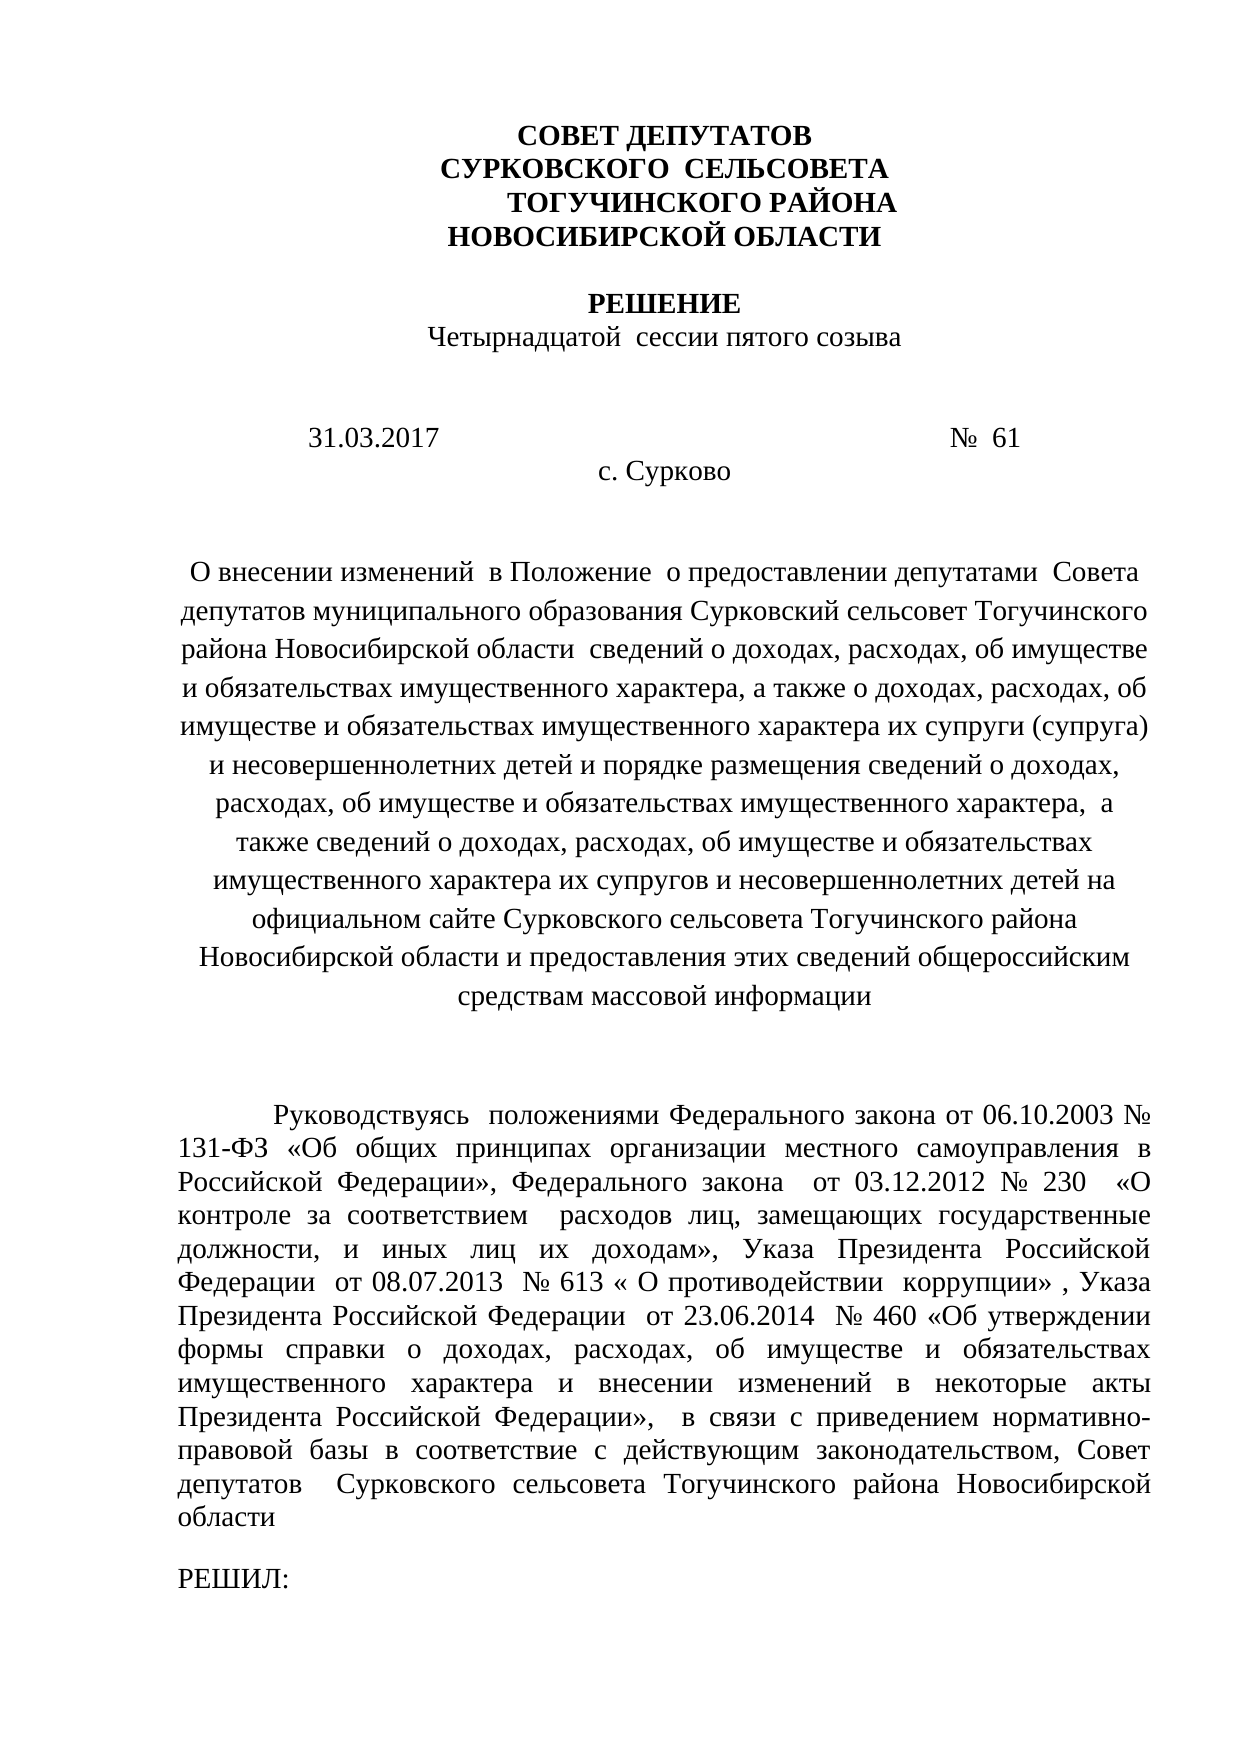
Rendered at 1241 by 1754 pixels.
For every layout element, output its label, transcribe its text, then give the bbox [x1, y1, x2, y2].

text РЕШИЛ: [177, 1561, 1152, 1594]
text РЕШЕНИЕ [177, 286, 1152, 319]
text с. Сурково [177, 453, 1152, 487]
text НОВОСИБИРСКОЙ ОБЛАСТИ [177, 219, 1152, 252]
text СУРКОВСКОГО СЕЛЬСОВЕТА [177, 152, 1152, 185]
text О внесении изменений в Положение о предоставлении депутатами Совета депутатов муниципального образования Сурковский сельсовет Тогучинского района Новосибирской области сведений о доходах, расходах, об имуществе и обязательствах имущественного характера, а также о доходах, расходах, об имуществе и обязательствах имущественного характера их супруги (супруга) и несовершеннолетних детей и порядке размещения сведений о доходах, расходах, об имуществе и обязательствах имущественного характера, а также сведений о доходах, расходах, об имуществе и обязательствах имущественного характера их супругов и несовершеннолетних детей на официальном сайте Сурковского сельсовета Тогучинского района Новосибирской области и предоставления этих сведений общероссийским средствам массовой информации [177, 554, 1152, 1012]
text Руководствуясь положениями Федерального закона от 06.10.2003 № 131-ФЗ «Об общих принципах организации местного самоуправления в Российской Федерации», Федерального закона от 03.12.2012 № 230 «О контроле за соответствием расходов лиц, замещающих государственные должности, и иных лиц их доходам», Указа Президента Российской Федерации от 08.07.2013 № 613 « О противодействии коррупции» , Указа Президента Российской Федерации от 23.06.2014 № 460 «Об утверждении формы справки о доходах, расходах, об имуществе и обязательствах имущественного характера и внесении изменений в некоторые акты Президента Российской Федерации», в связи с приведением нормативно-правовой базы в соответствие с действующим законодательством, Совет депутатов Сурковского сельсовета Тогучинского района Новосибирской области [177, 1097, 1152, 1533]
text Четырнадцатой сессии пятого созыва [177, 319, 1152, 353]
text СОВЕТ ДЕПУТАТОВ [177, 118, 1152, 152]
text 31.03.2017 № 61 [177, 420, 1152, 453]
text ТОГУЧИНСКОГО РАЙОНА [177, 185, 1152, 219]
